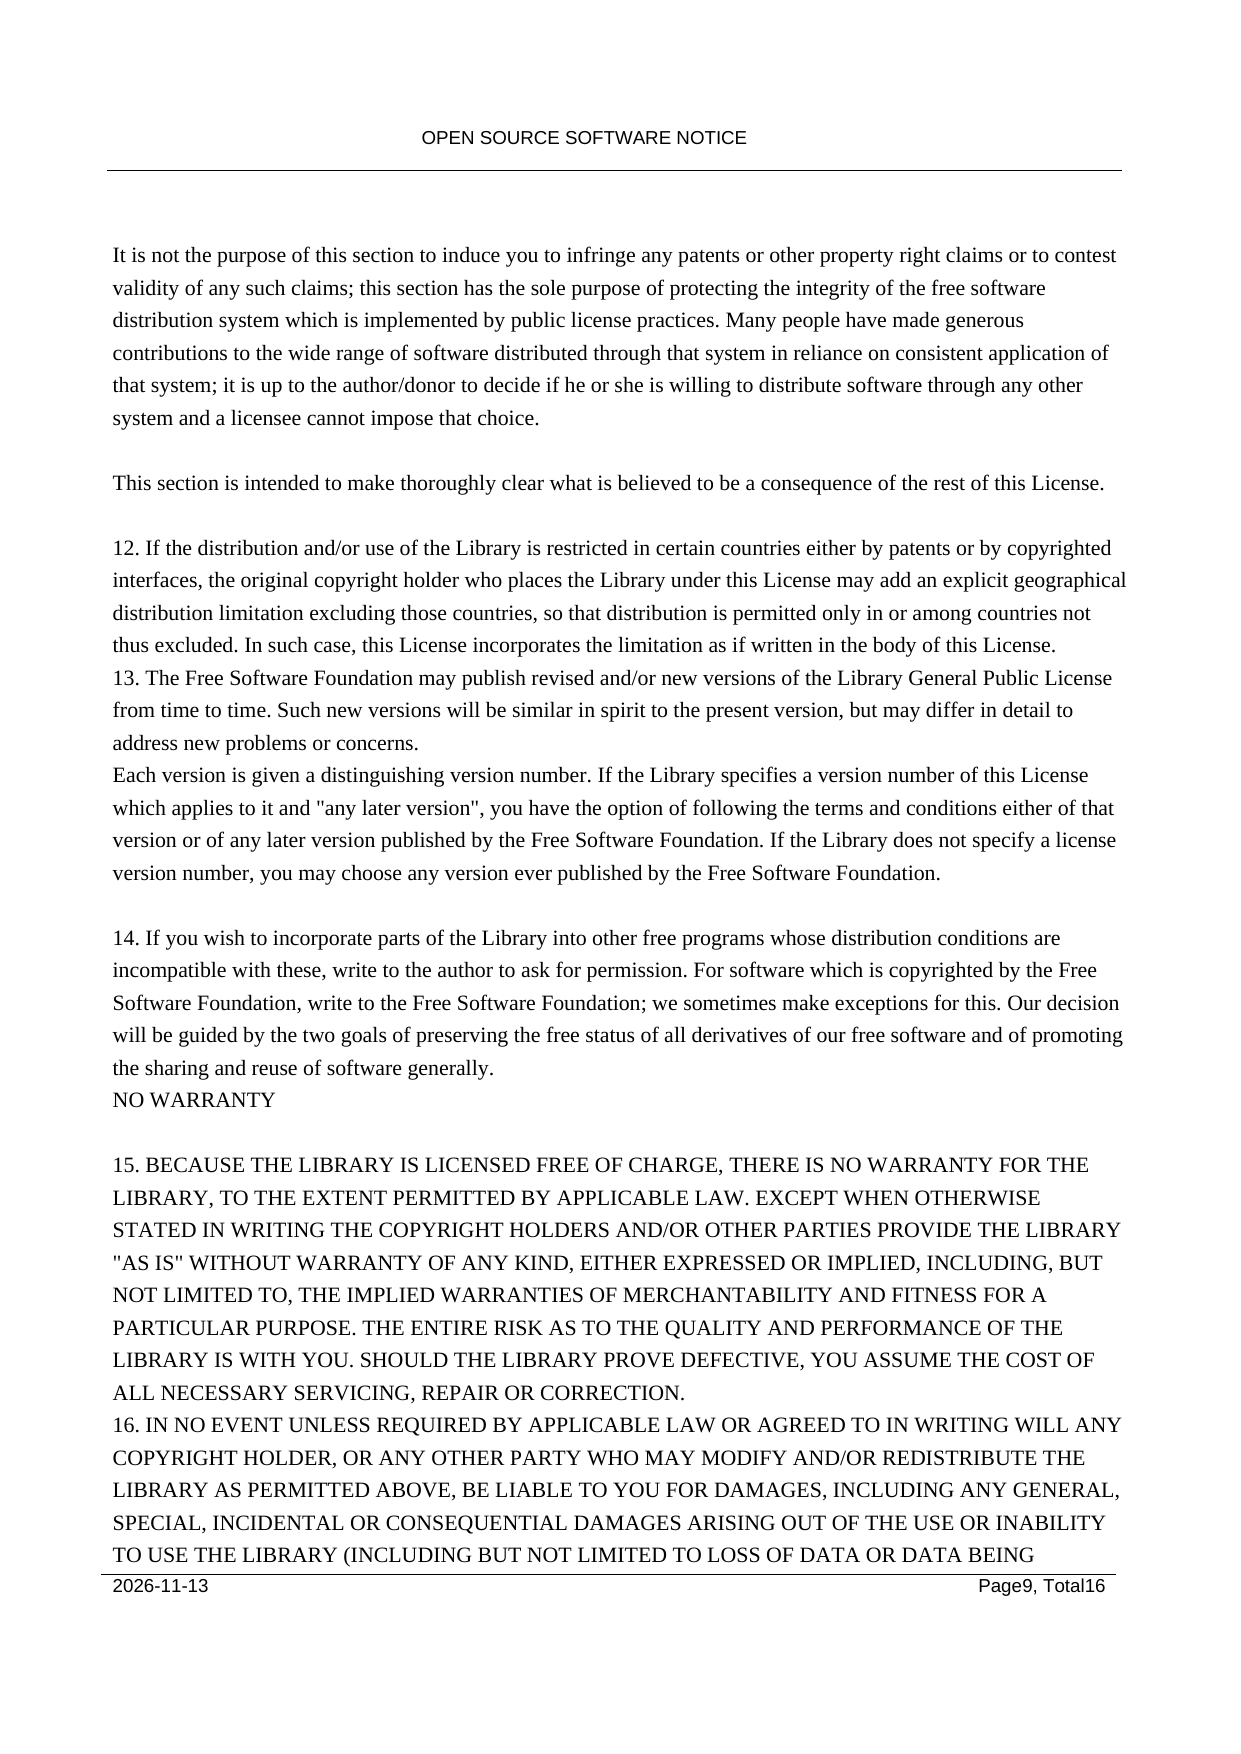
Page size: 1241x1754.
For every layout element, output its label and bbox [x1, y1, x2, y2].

text [112, 206, 1128, 1571]
